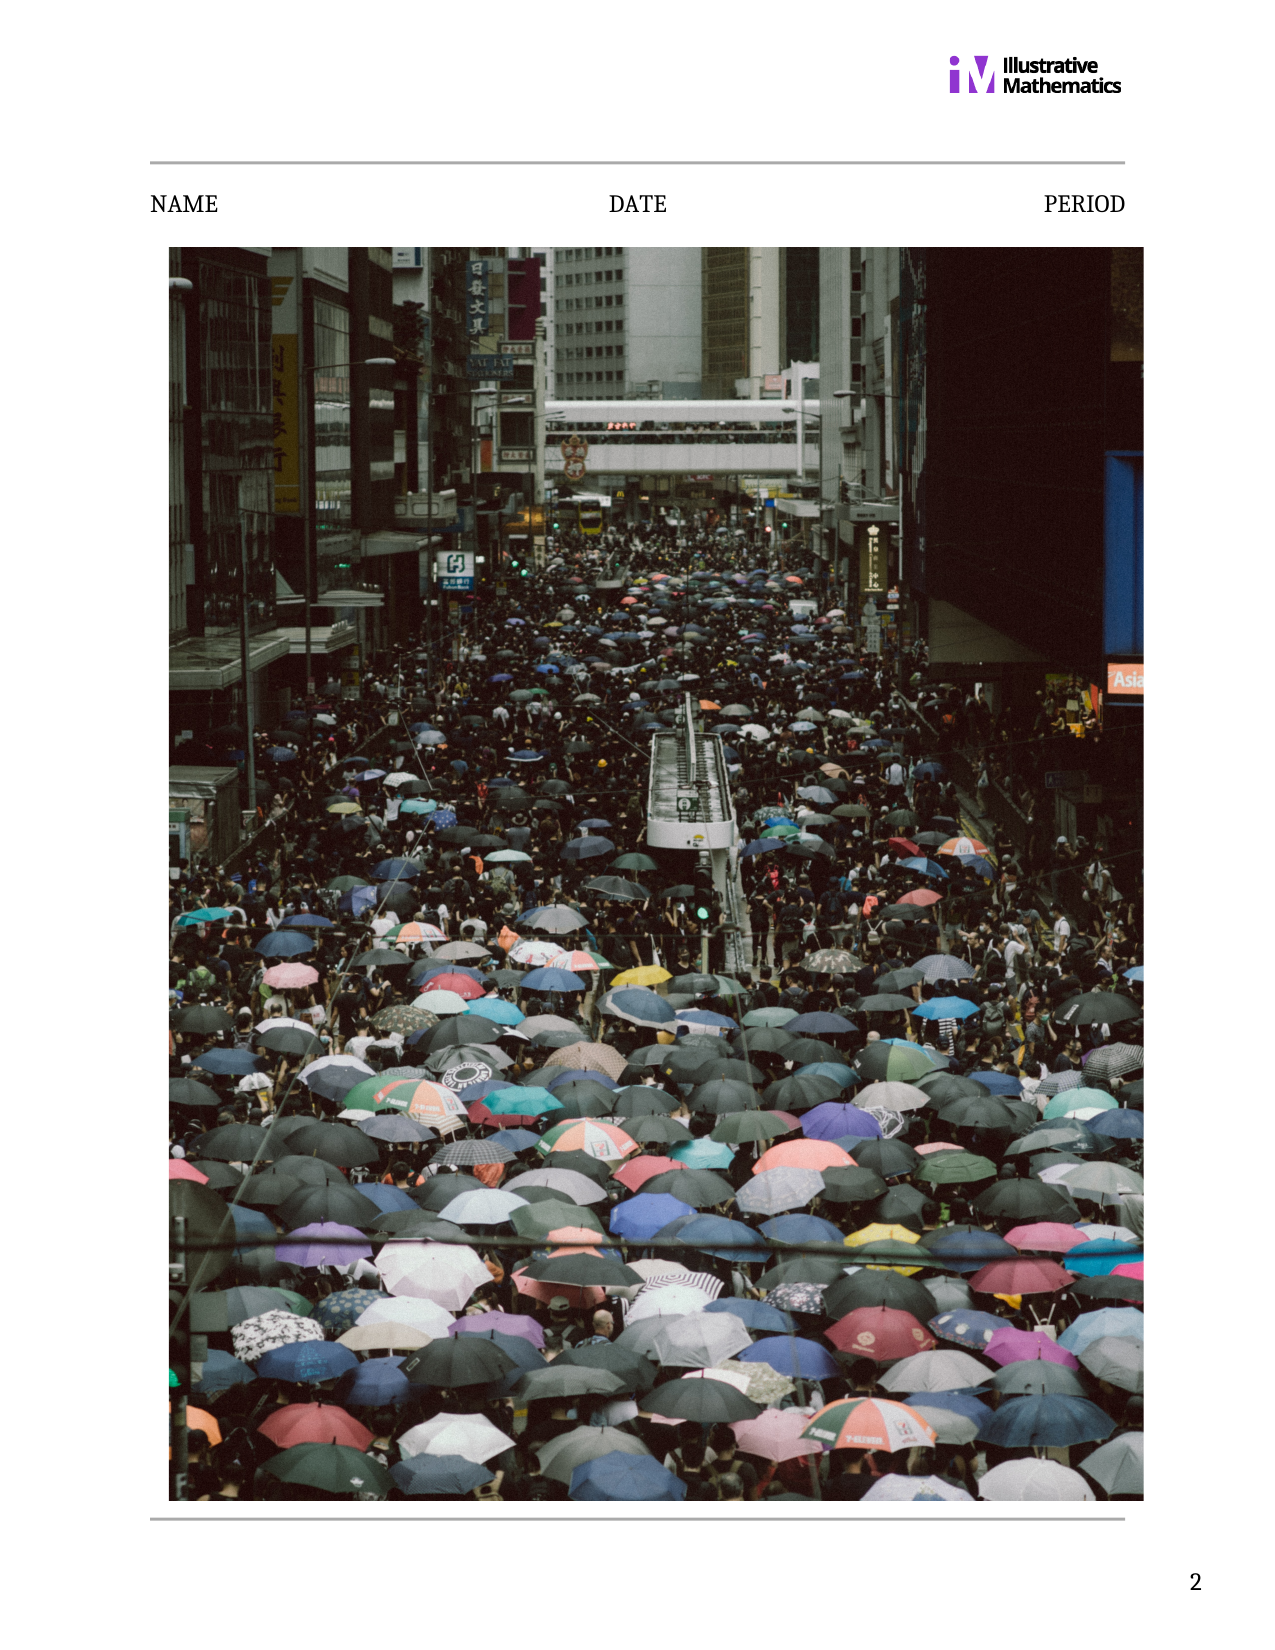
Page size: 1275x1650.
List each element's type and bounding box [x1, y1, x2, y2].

picture [168, 247, 1144, 1501]
picture [949, 55, 1121, 93]
